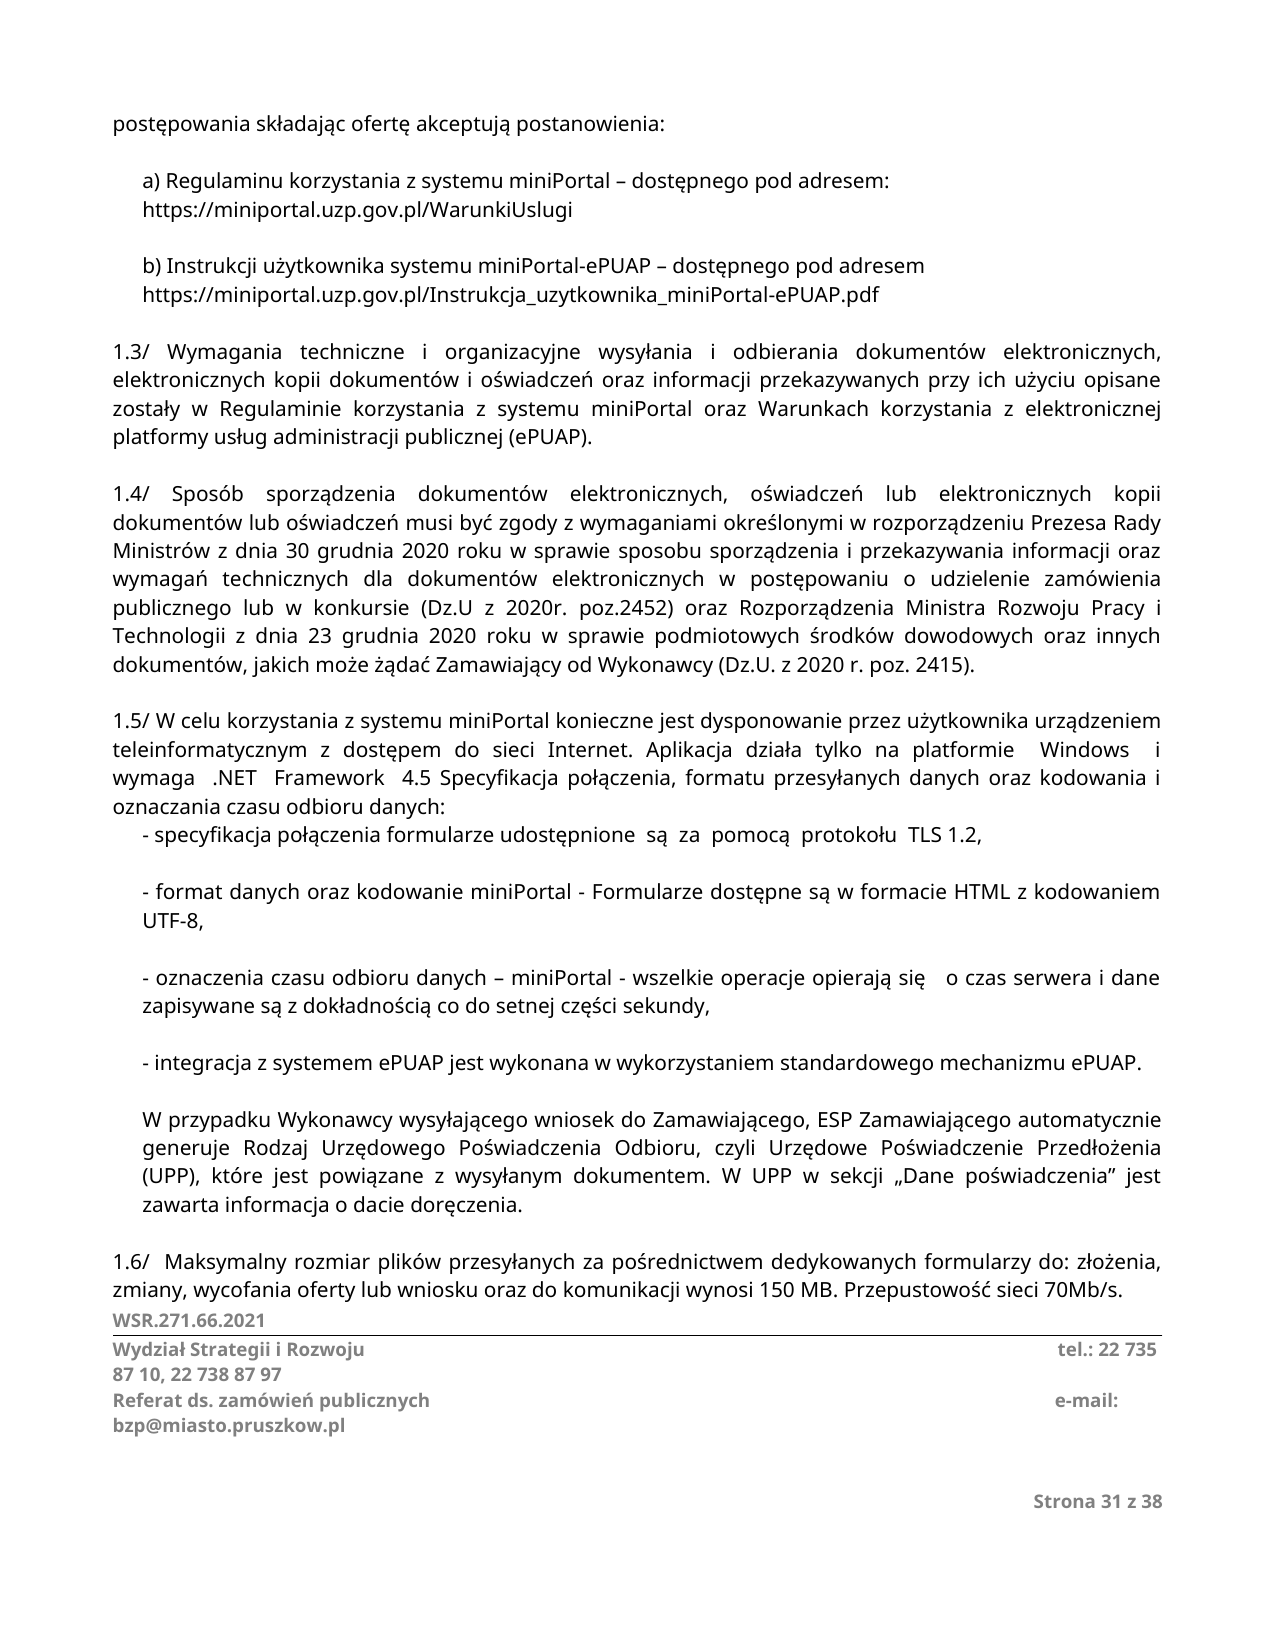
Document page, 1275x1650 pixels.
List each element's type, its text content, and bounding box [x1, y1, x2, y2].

text 1.5/ W celu korzystania z systemu miniPortal konieczne jest dysponowanie przez użytkownika urządzeniem teleinformatycznym z dostępem do sieci Internet. Aplikacja działa tylko na platformie Windows i wymaga .NET Framework 4.5 Specyfikacja połączenia, formatu przesyłanych danych oraz kodowania i oznaczania czasu odbioru danych: [112, 707, 1162, 820]
text 1.6/ Maksymalny rozmiar plików przesyłanych za pośrednictwem dedykowanych formularzy do: złożenia, zmiany, wycofania oferty lub wniosku oraz do komunikacji wynosi 150 MB. Przepustowość sieci 70Mb/s. [112, 1247, 1162, 1304]
text - format danych oraz kodowanie miniPortal - Formularze dostępne są w formacie HTML z kodowaniem UTF-8, [142, 877, 1162, 934]
text 1.4/ Sposób sporządzenia dokumentów elektronicznych, oświadczeń lub elektronicznych kopii dokumentów lub oświadczeń musi być zgody z wymaganiami określonymi w rozporządzeniu Prezesa Rady Ministrów z dnia 30 grudnia 2020 roku w sprawie sposobu sporządzenia i przekazywania informacji oraz wymagań technicznych dla dokumentów elektronicznych w postępowaniu o udzielenie zamówienia publicznego lub w konkursie (Dz.U z 2020r. poz.2452) oraz Rozporządzenia Ministra Rozwoju Pracy i Technologii z dnia 23 grudnia 2020 roku w sprawie podmiotowych środków dowodowych oraz innych dokumentów, jakich może żądać Zamawiający od Wykonawcy (Dz.U. z 2020 r. poz. 2415). [112, 479, 1162, 678]
text b) Instrukcji użytkownika systemu miniPortal-ePUAP – dostępnego pod adresem https://miniportal.uzp.gov.pl/Instrukcja_uzytkownika_miniPortal-ePUAP.pdf [142, 252, 1162, 308]
text a) Regulaminu korzystania z systemu miniPortal – dostępnego pod adresem: https://miniportal.uzp.gov.pl/WarunkiUslugi [142, 166, 1162, 223]
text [112, 109, 1162, 138]
text W przypadku Wykonawcy wysyłającego wniosek do Zamawiającego, ESP Zamawiającego automatycznie generuje Rodzaj Urzędowego Poświadczenia Odbioru, czyli Urzędowe Poświadczenie Przedłożenia (UPP), które jest powiązane z wysyłanym dokumentem. W UPP w sekcji „Dane poświadczenia” jest zawarta informacja o dacie doręczenia. [142, 1105, 1162, 1218]
text - integracja z systemem ePUAP jest wykonana w wykorzystaniem standardowego mechanizmu ePUAP. [142, 1048, 1162, 1076]
text 1.3/ Wymagania techniczne i organizacyjne wysyłania i odbierania dokumentów elektronicznych, elektronicznych kopii dokumentów i oświadczeń oraz informacji przekazywanych przy ich użyciu opisane zostały w Regulaminie korzystania z systemu miniPortal oraz Warunkach korzystania z elektronicznej platformy usług administracji publicznej (ePUAP). [112, 337, 1162, 451]
text - oznaczenia czasu odbioru danych – miniPortal - wszelkie operacje opierają się o czas serwera i dane zapisywane są z dokładnością co do setnej części sekundy, [142, 963, 1162, 1019]
text - specyfikacja połączenia formularze udostępnione są za pomocą protokołu TLS 1.2, [142, 820, 1162, 849]
